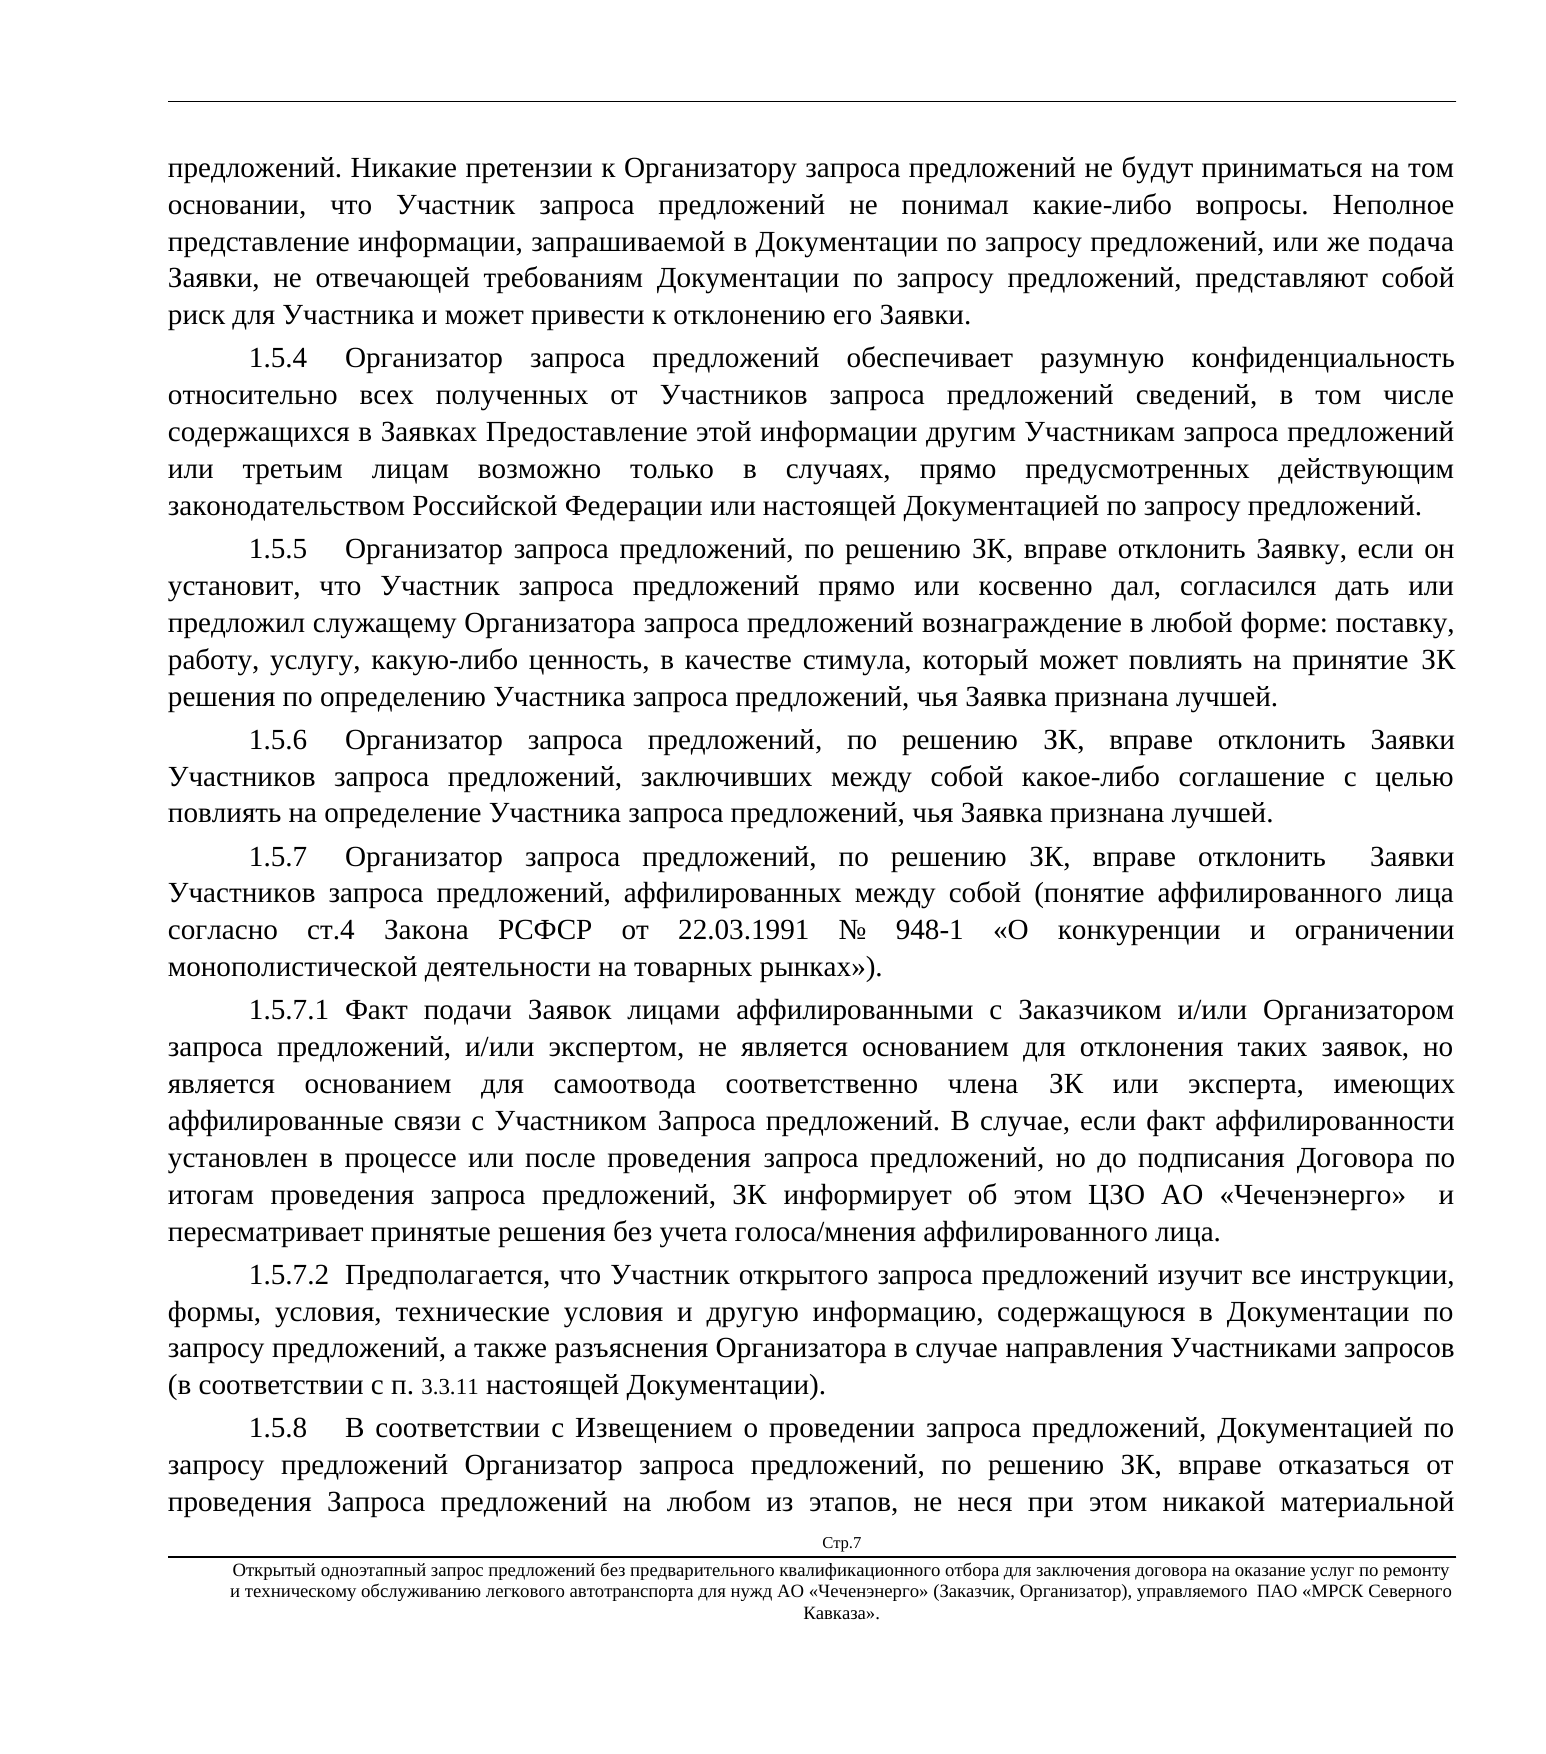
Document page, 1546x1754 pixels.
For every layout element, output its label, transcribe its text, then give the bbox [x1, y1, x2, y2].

list Организатор запроса предложений, по решению ЗК, вправе отклонить Заявку, если он установит, что Участник запроса предложений прямо или косвенно дал, согласился дать или предложил служащему Организатора запроса предложений вознаграждение в любой форме: поставку, работу, услугу, какую-либо ценность, в качестве стимула, который может повлиять на принятие ЗК решения по определению Участника запроса предложений, чья Заявка признана лучшей. [168, 531, 1455, 712]
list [168, 150, 1455, 331]
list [168, 1411, 1455, 1518]
list Предполагается, что Участник открытого запроса предложений изучит все инструкции, формы, условия, технические условия и другую информацию, содержащуюся в Документации по запросу предложений, а также разъяснения Организатора в случае направления Участниками запросов (в соответствии с п. 3.3.11 настоящей Документации). [168, 1257, 1455, 1401]
list Организатор запроса предложений, по решению ЗК, вправе отклонить Заявки Участников запроса предложений, аффилированных между собой (понятие аффилированного лица согласно ст.4 Закона РСФСР от 22.03.1991 № 948-1 «О конкуренции и ограничении монополистической деятельности на товарных рынках»). [168, 839, 1455, 983]
list Организатор запроса предложений, по решению ЗК, вправе отклонить Заявки Участников запроса предложений, заключивших между собой какое-либо соглашение с целью повлиять на определение Участника запроса предложений, чья Заявка признана лучшей. [168, 722, 1455, 829]
list Организатор запроса предложений обеспечивает разумную конфиденциальность относительно всех полученных от Участников запроса предложений сведений, в том числе содержащихся в Заявках Предоставление этой информации другим Участникам запроса предложений или третьим лицам возможно только в случаях, прямо предусмотренных действующим законодательством Российской Федерации или настоящей Документацией по запросу предложений. [168, 341, 1455, 522]
list Факт подачи Заявок лицами аффилированными с Заказчиком и/или Организатором запроса предложений, и/или экспертом, не является основанием для отклонения таких заявок, но является основанием для самоотвода соответственно члена ЗК или эксперта, имеющих аффилированные связи с Участником Запроса предложений. В случае, если факт аффилированности установлен в процессе или после проведения запроса предложений, но до подписания Договора по итогам проведения запроса предложений, ЗК информирует об этом ЦЗО АО «Чеченэнерго» и пересматривает принятые решения без учета голоса/мнения аффилированного лица. [168, 992, 1455, 1247]
